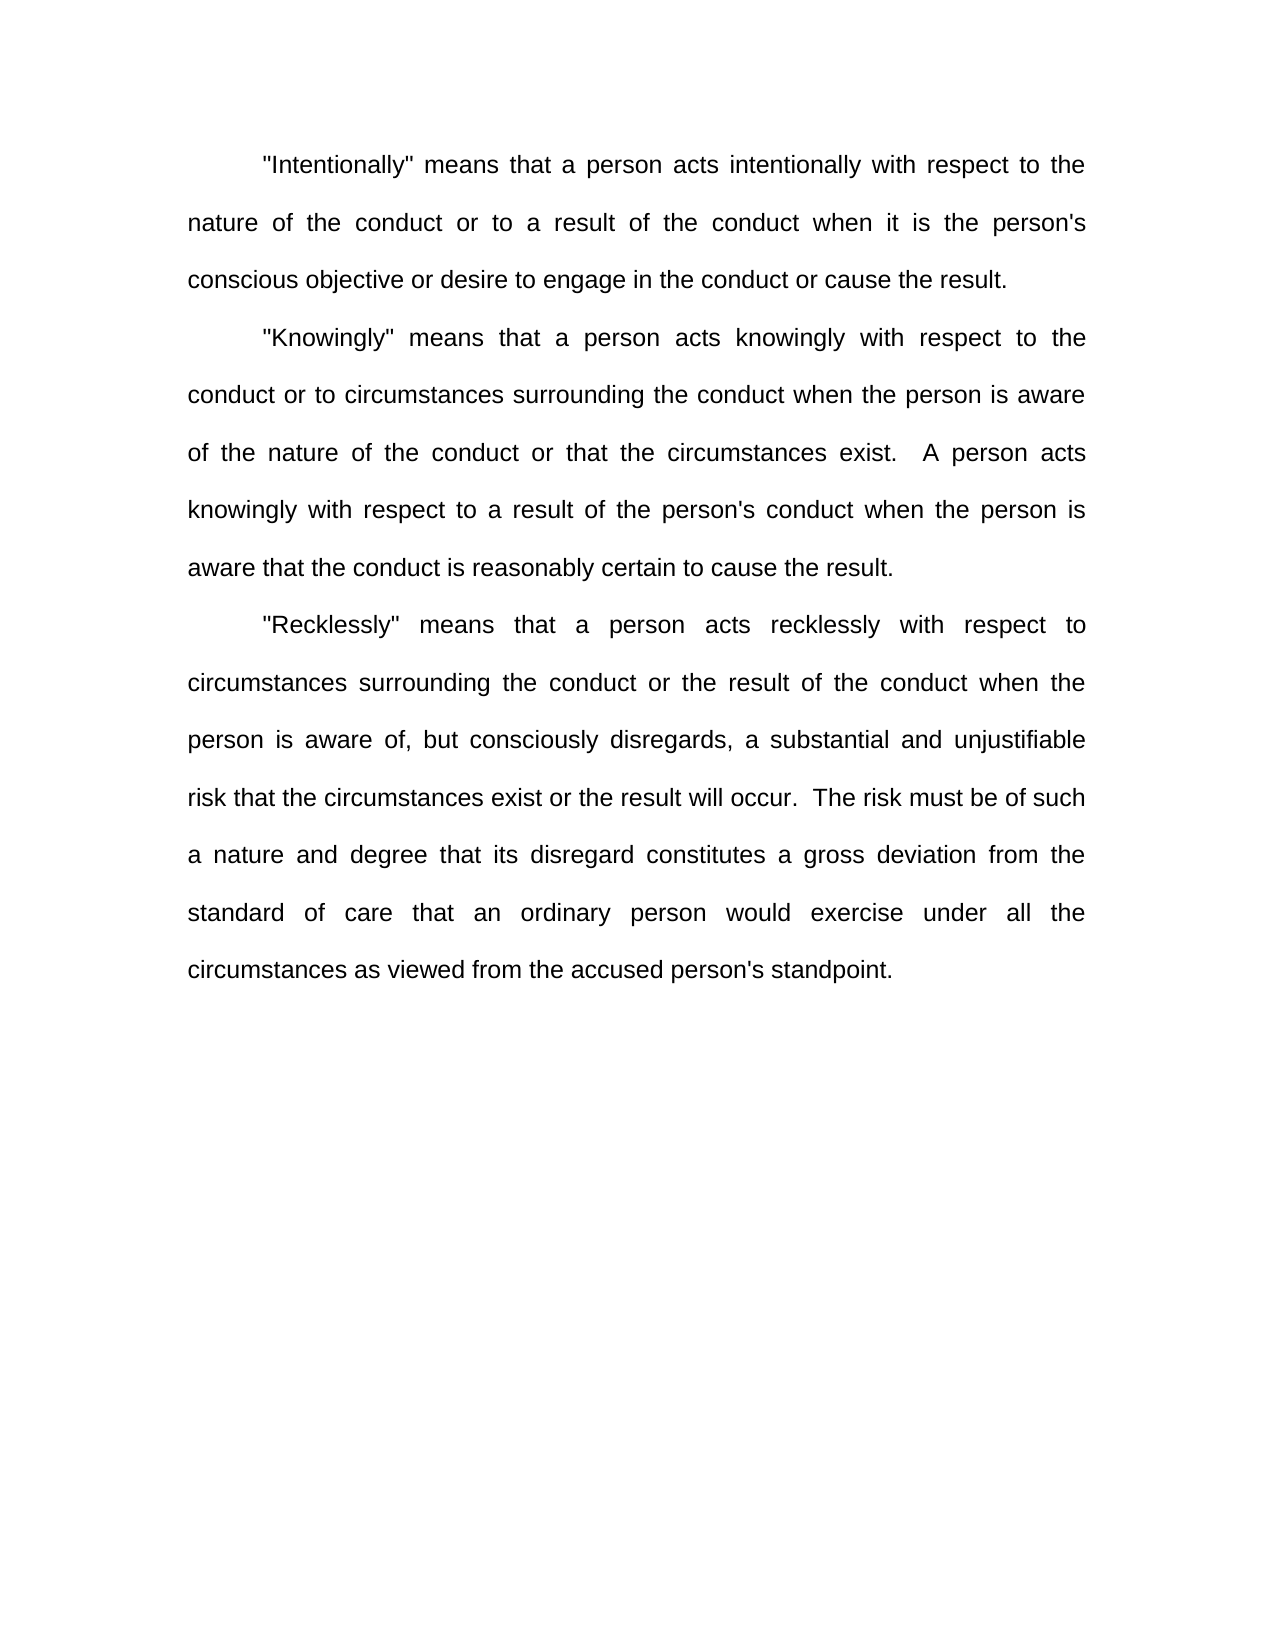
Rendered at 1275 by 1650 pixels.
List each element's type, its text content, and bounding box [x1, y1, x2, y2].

text "Recklessly" means that a person acts recklessly with respect to circumstances surrounding the conduct or the result of the conduct when the person is aware of, but consciously disregards, a substantial and unjustifiable risk that the circumstances exist or the result will occur. The risk must be of such a nature and degree that its disregard constitutes a gross deviation from the standard of care that an ordinary person would exercise under all the circumstances as viewed from the accused person's standpoint. [187, 610, 1087, 984]
text "Knowingly" means that a person acts knowingly with respect to the conduct or to circumstances surrounding the conduct when the person is aware of the nature of the conduct or that the circumstances exist. A person acts knowingly with respect to a result of the person's conduct when the person is aware that the conduct is reasonably certain to cause the result. [187, 322, 1087, 581]
text "Intentionally" means that a person acts intentionally with respect to the nature of the conduct or to a result of the conduct when it is the person's conscious objective or desire to engage in the conduct or cause the result. [187, 150, 1087, 294]
